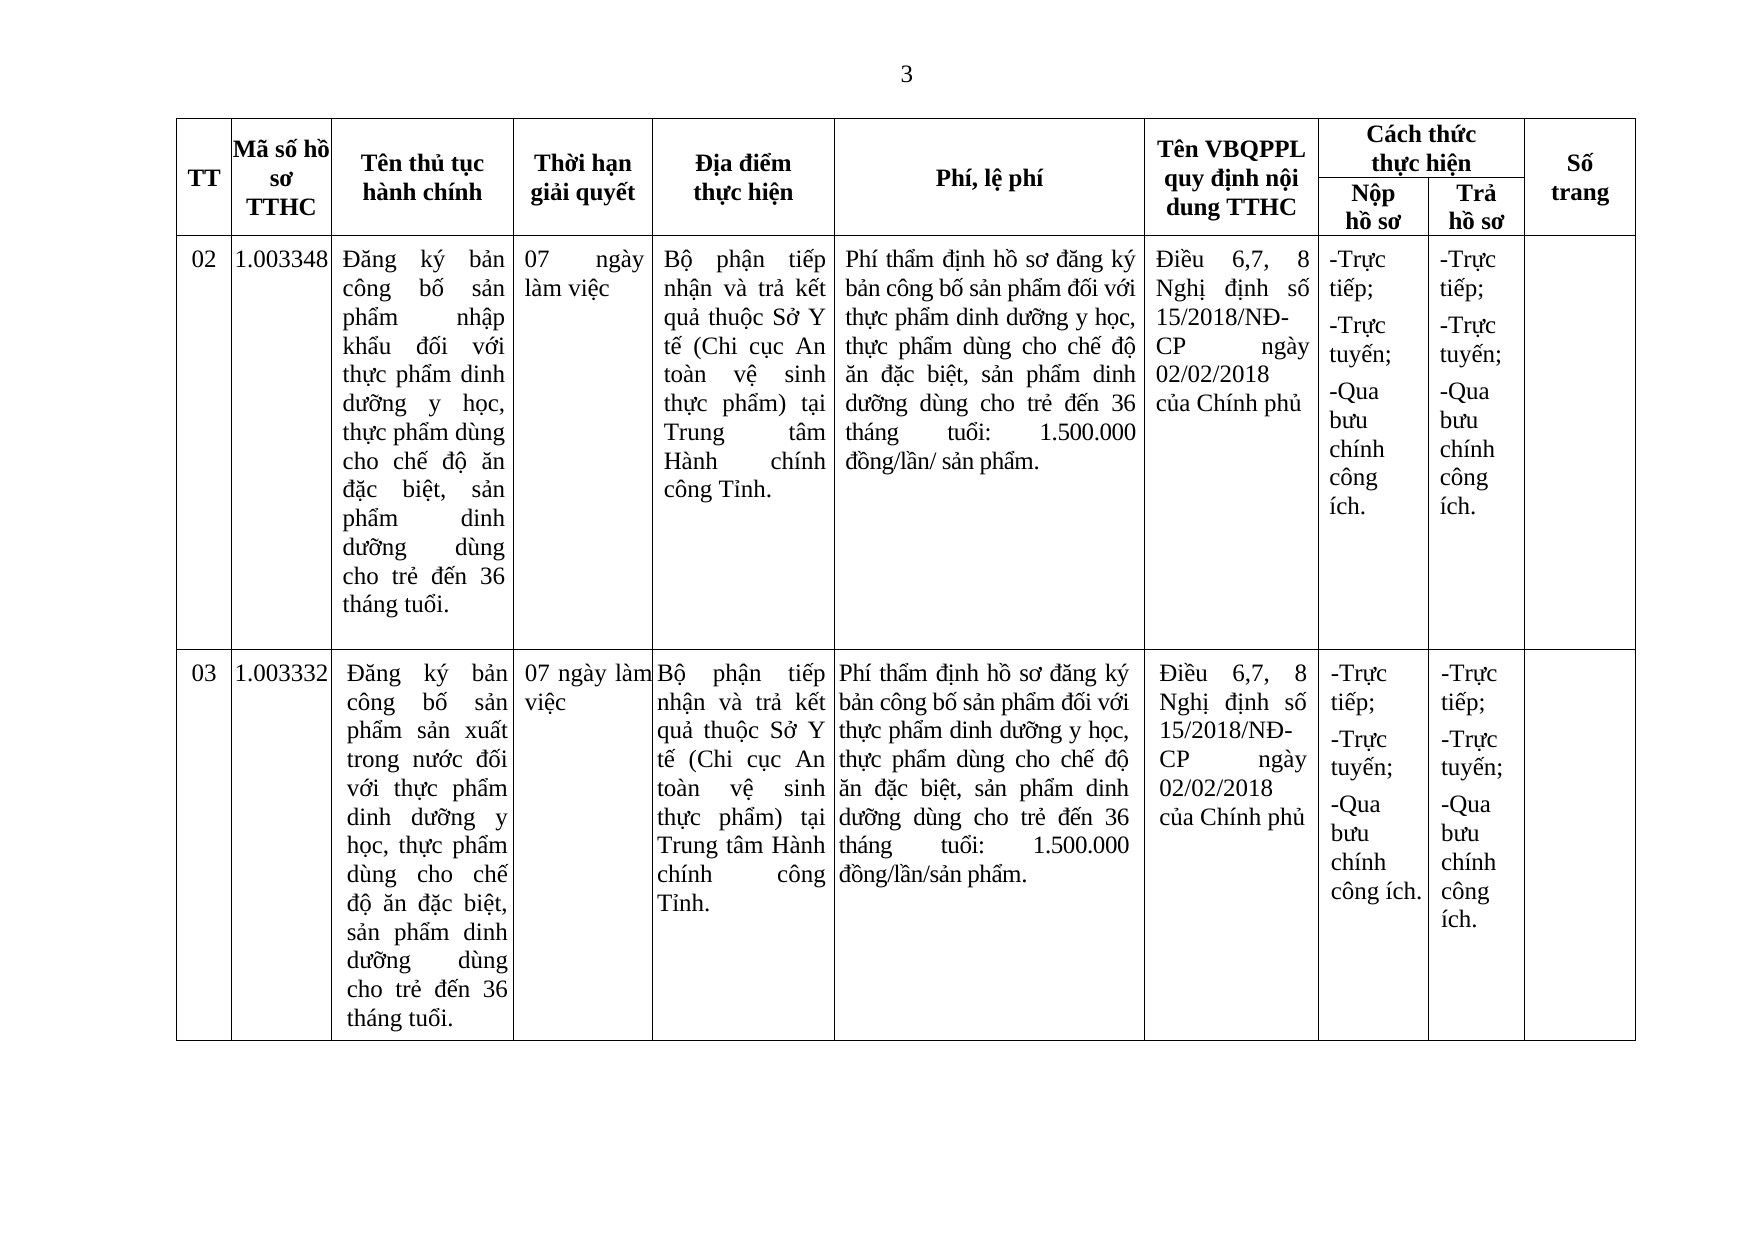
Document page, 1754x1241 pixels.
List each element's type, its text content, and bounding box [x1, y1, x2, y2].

table_cell Phí thẩm định hồ sơ đăng ký bản công bố sản phẩm đối với thực phẩm dinh dưỡng y học, thực phẩm dùng cho chế độ ăn đặc biệt, sản phẩm dinh dưỡng dùng cho trẻ đến 36 tháng tuổi: 1.500.000 đồng/lần/sản phẩm. [835, 650, 1144, 1040]
table_header Tên thủ tục hành chính [332, 119, 513, 235]
table_cell -Trực tiếp; -Trực tuyến; -Qua bưu chính công ích. [1319, 650, 1428, 1040]
table_cell [1525, 236, 1635, 648]
table_cell Điều 6,7, 8 Nghị định số 15/2018/NĐ-CP ngày 02/02/2018 của Chính phủ [1145, 236, 1318, 648]
table_cell Điều 6,7, 8 Nghị định số 15/2018/NĐ-CP ngày 02/02/2018 của Chính phủ [1145, 650, 1318, 1040]
table_cell -Trực tiếp; -Trực tuyến; -Qua bưu chính công ích. [1429, 650, 1524, 1040]
table_cell Trả hồ sơ [1429, 178, 1524, 235]
table_cell Phí thẩm định hồ sơ đăng ký bản công bố sản phẩm đối với thực phẩm dinh dưỡng y học, thực phẩm dùng cho chế độ ăn đặc biệt, sản phẩm dinh dưỡng dùng cho trẻ đến 36 tháng tuổi: 1.500.000 đồng/lần/ sản phẩm. [835, 236, 1144, 648]
table_cell Bộ phận tiếp nhận và trả kết quả thuộc Sở Y tế (Chi cục An toàn vệ sinh thực phẩm) tại Trung tâm Hành chính công Tỉnh. [653, 650, 834, 1040]
table_cell [1525, 650, 1635, 1040]
table_header Phí, lệ phí [835, 119, 1144, 235]
table_cell 1.003348 [232, 236, 331, 648]
table_cell Bộ phận tiếp nhận và trả kết quả thuộc Sở Y tế (Chi cục An toàn vệ sinh thực phẩm) tại Trung tâm Hành chính công Tỉnh. [653, 236, 834, 648]
table_cell 03 [177, 650, 231, 1040]
table_cell Đăng ký bản công bố sản phẩm sản xuất trong nước đối với thực phẩm dinh dưỡng y học, thực phẩm dùng cho chế độ ăn đặc biệt, sản phẩm dinh dưỡng dùng cho trẻ đến 36 tháng tuổi. [332, 650, 513, 1040]
table_header Cách thức thực hiện [1319, 119, 1524, 177]
table_header Thời hạn giải quyết [514, 119, 652, 235]
table_header Địa điểm thực hiện [653, 119, 834, 235]
table_cell -Trực tiếp; -Trực tuyến; -Qua bưu chính công ích. [1429, 236, 1524, 648]
table_header TT [177, 119, 231, 235]
table_cell Nộp hồ sơ [1319, 178, 1428, 235]
table_header Mã số hồ sơ TTHC [232, 119, 331, 235]
table_cell 1.003332 [232, 650, 331, 1040]
table_cell 07 ngày làm việc [514, 650, 652, 1040]
table_cell Đăng ký bản công bố sản phẩm nhập khẩu đối với thực phẩm dinh dưỡng y học, thực phẩm dùng cho chế độ ăn đặc biệt, sản phẩm dinh dưỡng dùng cho trẻ đến 36 tháng tuổi. [332, 236, 513, 648]
table_cell 07 ngày làm việc [514, 236, 652, 648]
table_header Số trang [1525, 119, 1635, 235]
table_cell -Trực tiếp; -Trực tuyến; -Qua bưu chính công ích. [1319, 236, 1428, 648]
table_cell 02 [177, 236, 231, 648]
table_header Tên VBQPPL quy định nội dung TTHC [1145, 119, 1318, 235]
